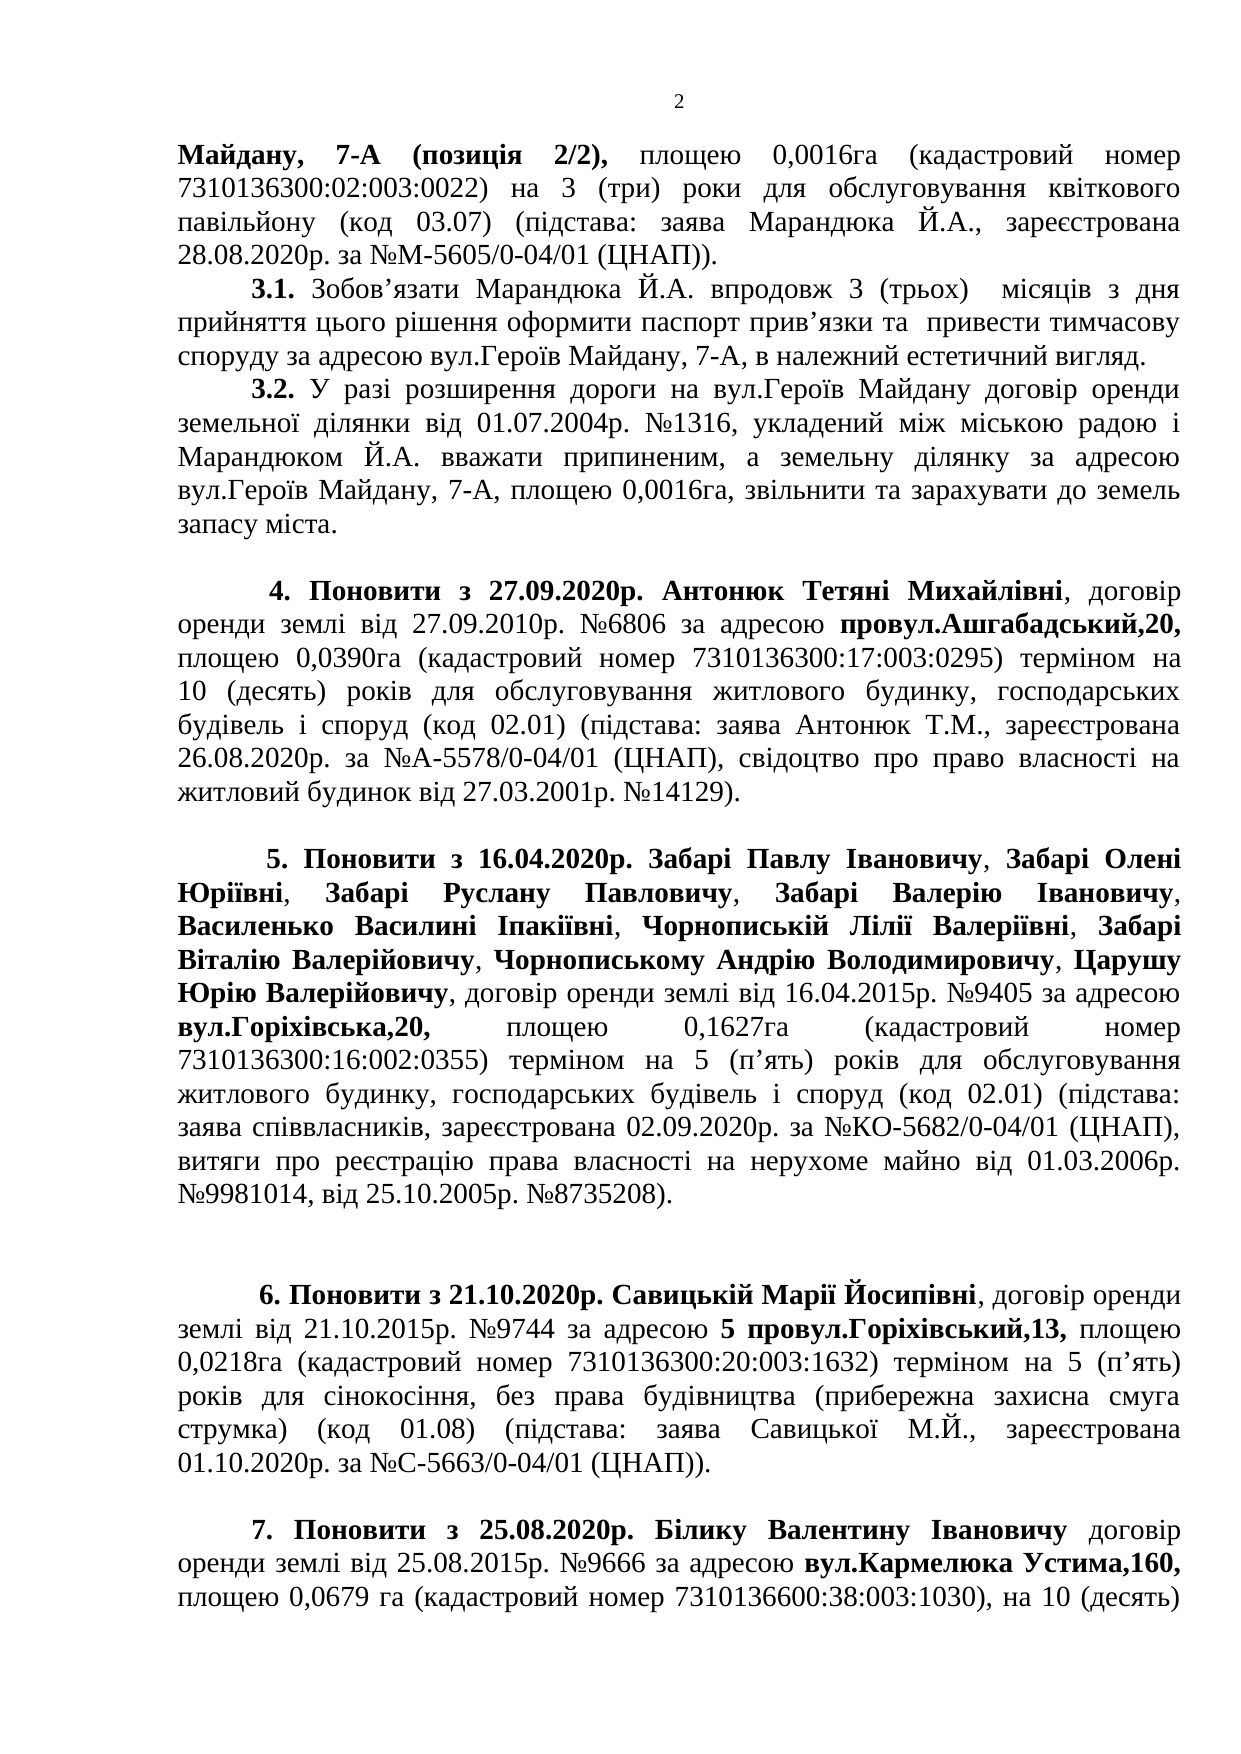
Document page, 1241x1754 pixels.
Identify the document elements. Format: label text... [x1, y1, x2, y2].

text 4. Поновити з 27.09.2020р. Антонюк Тетяні Михайлівні, договір оренди землі від 27.09.2010р. №6806 за адресою провул.Ашгабадський,20, площею 0,0390га (кадастровий номер 7310136300:17:003:0295) терміном на 10 (десять) років для обслуговування житлового будинку, господарських будівель і споруд (код 02.01) (підстава: заява Антонюк Т.М., зареєстрована 26.08.2020р. за №А-5578/0-04/01 (ЦНАП), свідоцтво про право власності на житловий будинок від 27.03.2001р. №14129). [177, 573, 1181, 808]
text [177, 137, 1181, 271]
text 3.1. Зобов’язати Марандюка Й.А. впродовж 3 (трьох) місяців з дня прийняття цього рішення оформити паспорт прив’язки та привести тимчасову споруду за адресою вул.Героїв Майдану, 7-А, в належний естетичний вигляд. [177, 271, 1181, 372]
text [177, 1512, 1181, 1613]
text 3.2. У разі розширення дороги на вул.Героїв Майдану договір оренди земельної ділянки від 01.07.2004р. №1316, укладений між міською радою і Марандюком Й.А. вважати припиненим, а земельну ділянку за адресою вул.Героїв Майдану, 7-А, площею 0,0016га, звільнити та зарахувати до земель запасу міста. [177, 372, 1181, 539]
text 5. Поновити з 16.04.2020р. Забарі Павлу Івановичу, Забарі Олені Юріївні, Забарі Руслану Павловичу, Забарі Валерію Івановичу, Василенько Василині Іпакіївні, Чорнопиській Лілії Валеріївні, Забарі Віталію Валерійовичу, Чорнопиському Андрію Володимировичу, Царушу Юрію Валерійовичу, договір оренди землі від 16.04.2015р. №9405 за адресою вул.Горіхівська,20, площею 0,1627га (кадастровий номер 7310136300:16:002:0355) терміном на 5 (п’ять) років для обслуговування житлового будинку, господарських будівель і споруд (код 02.01) (підстава: заява співвласників, зареєстрована 02.09.2020р. за №КО-5682/0-04/01 (ЦНАП), витяги про реєстрацію права власності на нерухоме майно від 01.03.2006р. №9981014, від 25.10.2005р. №8735208). [177, 841, 1181, 1210]
text 6. Поновити з 21.10.2020р. Савицькій Марії Йосипівні, договір оренди землі від 21.10.2015р. №9744 за адресою 5 провул.Горіхівський,13, площею 0,0218га (кадастровий номер 7310136300:20:003:1632) терміном на 5 (п’ять) років для сінокосіння, без права будівництва (прибережна захисна смуга струмка) (код 01.08) (підстава: заява Савицької М.Й., зареєстрована 01.10.2020р. за №С-5663/0-04/01 (ЦНАП)). [177, 1277, 1181, 1478]
